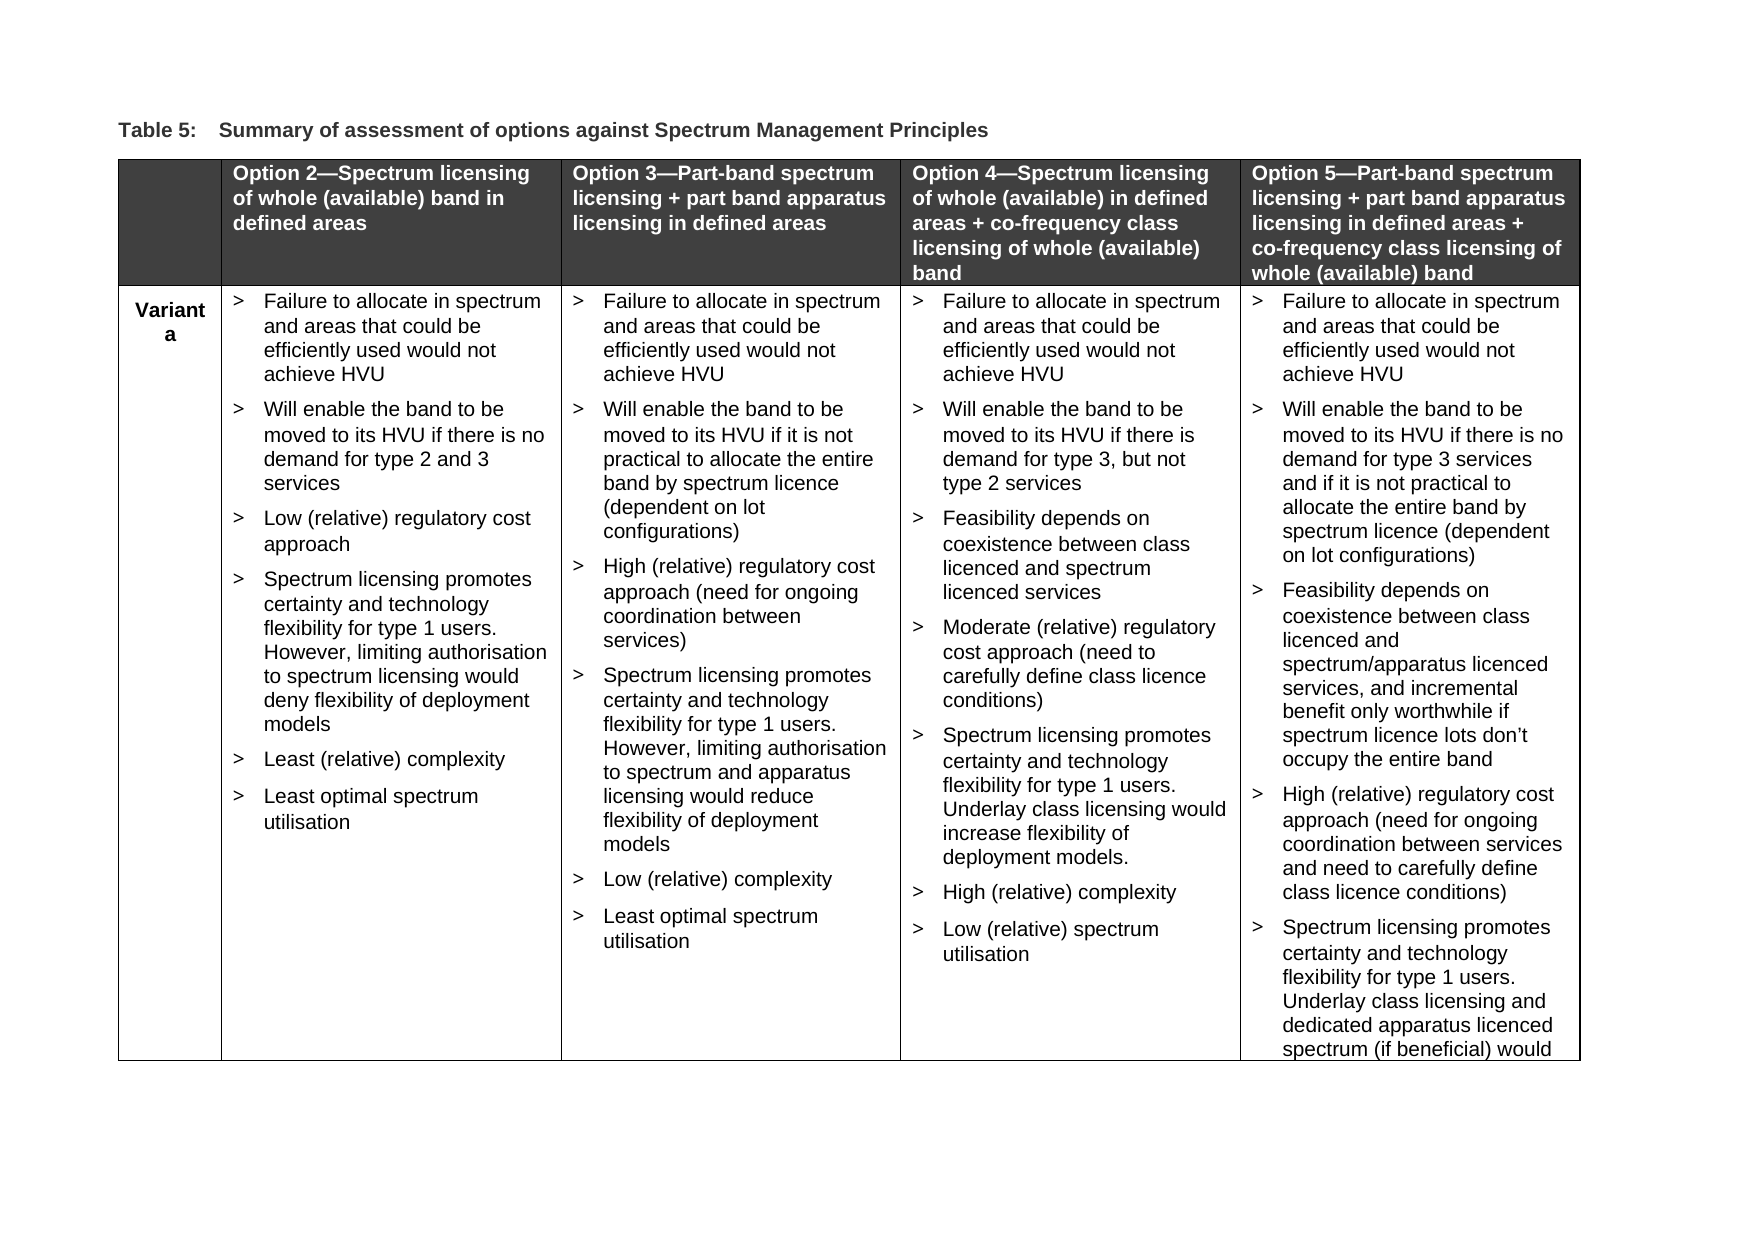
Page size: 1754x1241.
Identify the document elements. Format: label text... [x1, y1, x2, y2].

table_header Option 5—Part-band spectrum licensing + part band apparatus licensing in defined areas + co-frequency class licensing of whole (available) band [1241, 160, 1579, 285]
table_cell Variant a [119, 286, 221, 1060]
table_header Option 4—Spectrum licensing of whole (available) in defined areas + co-frequency class licensing of whole (available) band [901, 160, 1240, 285]
table_header Option 3—Part-band spectrum licensing + part band apparatus licensing in defined areas [562, 160, 900, 285]
text Summary of assessment of options against Spectrum Management Principles [118, 118, 1551, 142]
table_header Option 2—Spectrum licensing of whole (available) band in defined areas [222, 160, 561, 285]
table_header [119, 160, 221, 285]
